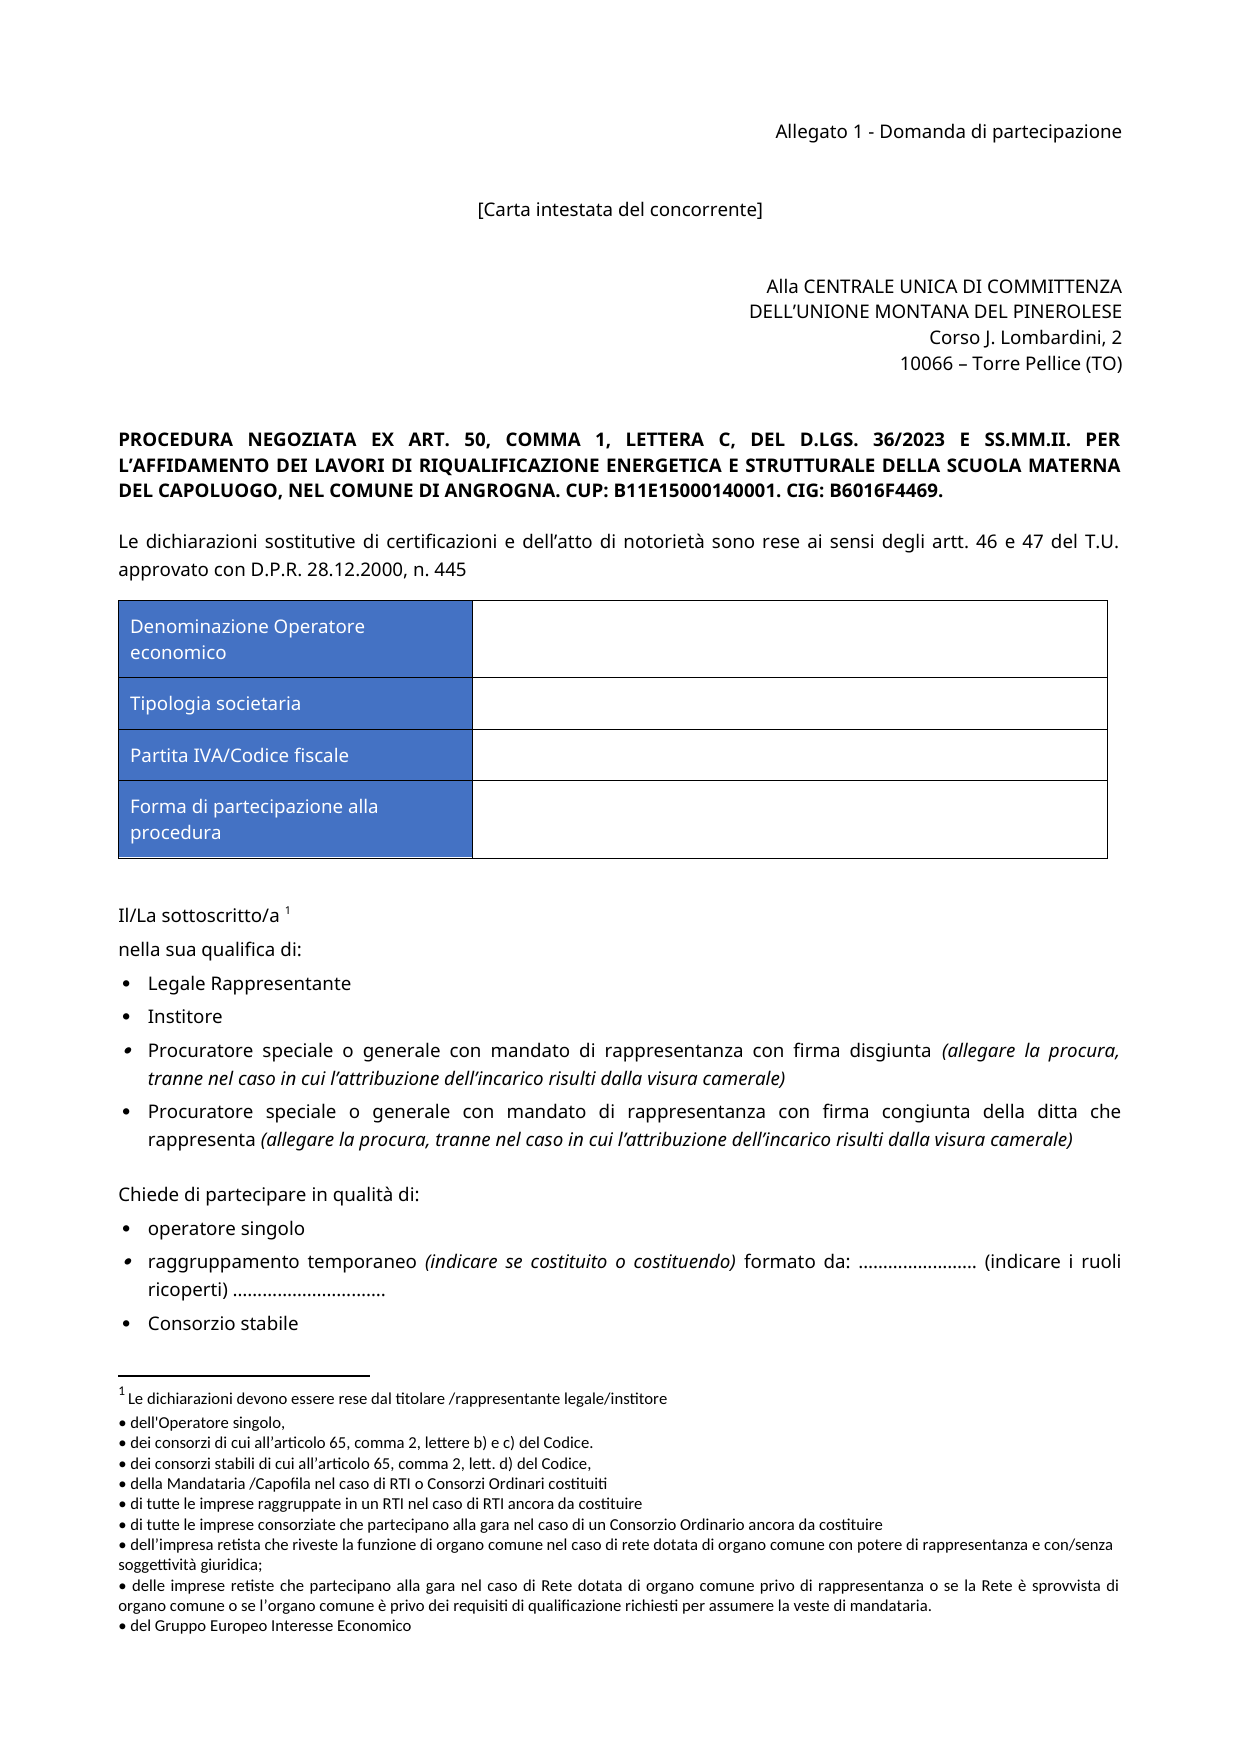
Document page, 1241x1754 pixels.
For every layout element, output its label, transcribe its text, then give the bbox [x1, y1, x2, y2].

text Alla CENTRALE UNICA DI COMMITTENZA [118, 273, 1122, 299]
list Procuratore speciale o generale con mandato di rappresentanza con firma congiunta della ditta che rappresenta (allegare la procura, tranne nel caso in cui l’attribuzione dell’incarico risulti dalla visura camerale) [123, 1099, 1122, 1152]
table_cell [473, 678, 1107, 729]
text Chiede di partecipare in qualità di: [118, 1181, 1122, 1207]
text Corso J. Lombardini, 2 [118, 324, 1122, 350]
list Procuratore speciale o generale con mandato di rappresentanza con firma disgiunta (allegare la procura, tranne nel caso in cui l’attribuzione dell’incarico risulti dalla visura camerale) [123, 1038, 1122, 1091]
text [Carta intestata del concorrente] [118, 197, 1122, 222]
list Legale Rappresentante [123, 970, 1122, 996]
list operatore singolo [123, 1215, 1122, 1241]
table_cell [473, 730, 1107, 780]
table_cell Partita IVA/Codice fiscale [119, 730, 472, 780]
text Il/La sottoscritto/a [118, 903, 1122, 928]
list Consorzio stabile [123, 1310, 1122, 1336]
text Allegato 1 - Domanda di partecipazione [118, 118, 1122, 144]
table_cell Tipologia societaria [119, 678, 472, 729]
list Institore [123, 1004, 1122, 1029]
text nella sua qualifica di: [118, 936, 1122, 962]
text 10066 – Torre Pellice (TO) [118, 350, 1122, 375]
text DELL’UNIONE MONTANA DEL PINEROLESE [118, 299, 1122, 324]
table_header Denominazione Operatore economico [119, 601, 472, 677]
table_cell Forma di partecipazione alla procedura [119, 781, 472, 857]
text PROCEDURA NEGOZIATA EX ART. 50, COMMA 1, LETTERA C, DEL D.LGS. 36/2023 E SS.MM.II. PER L’AFFIDAMENTO DEI LAVORI DI RIQUALIFICAZIONE ENERGETICA E STRUTTURALE DELLA SCUOLA MATERNA DEL CAPOLUOGO, NEL COMUNE DI ANGROGNA. CUP: B11E15000140001. CIG: B6016F4469. [118, 426, 1122, 503]
table_header [473, 601, 1107, 677]
table_cell [473, 781, 1107, 857]
list raggruppamento temporaneo (indicare se costituito o costituendo) formato da: …………………… (indicare i ruoli ricoperti) …………………………. [123, 1249, 1122, 1302]
text Le dichiarazioni sostitutive di certificazioni e dell’atto di notorietà sono rese ai sensi degli artt. 46 e 47 del T.U. approvato con D.P.R. 28.12.2000, n. 445 [118, 528, 1122, 581]
